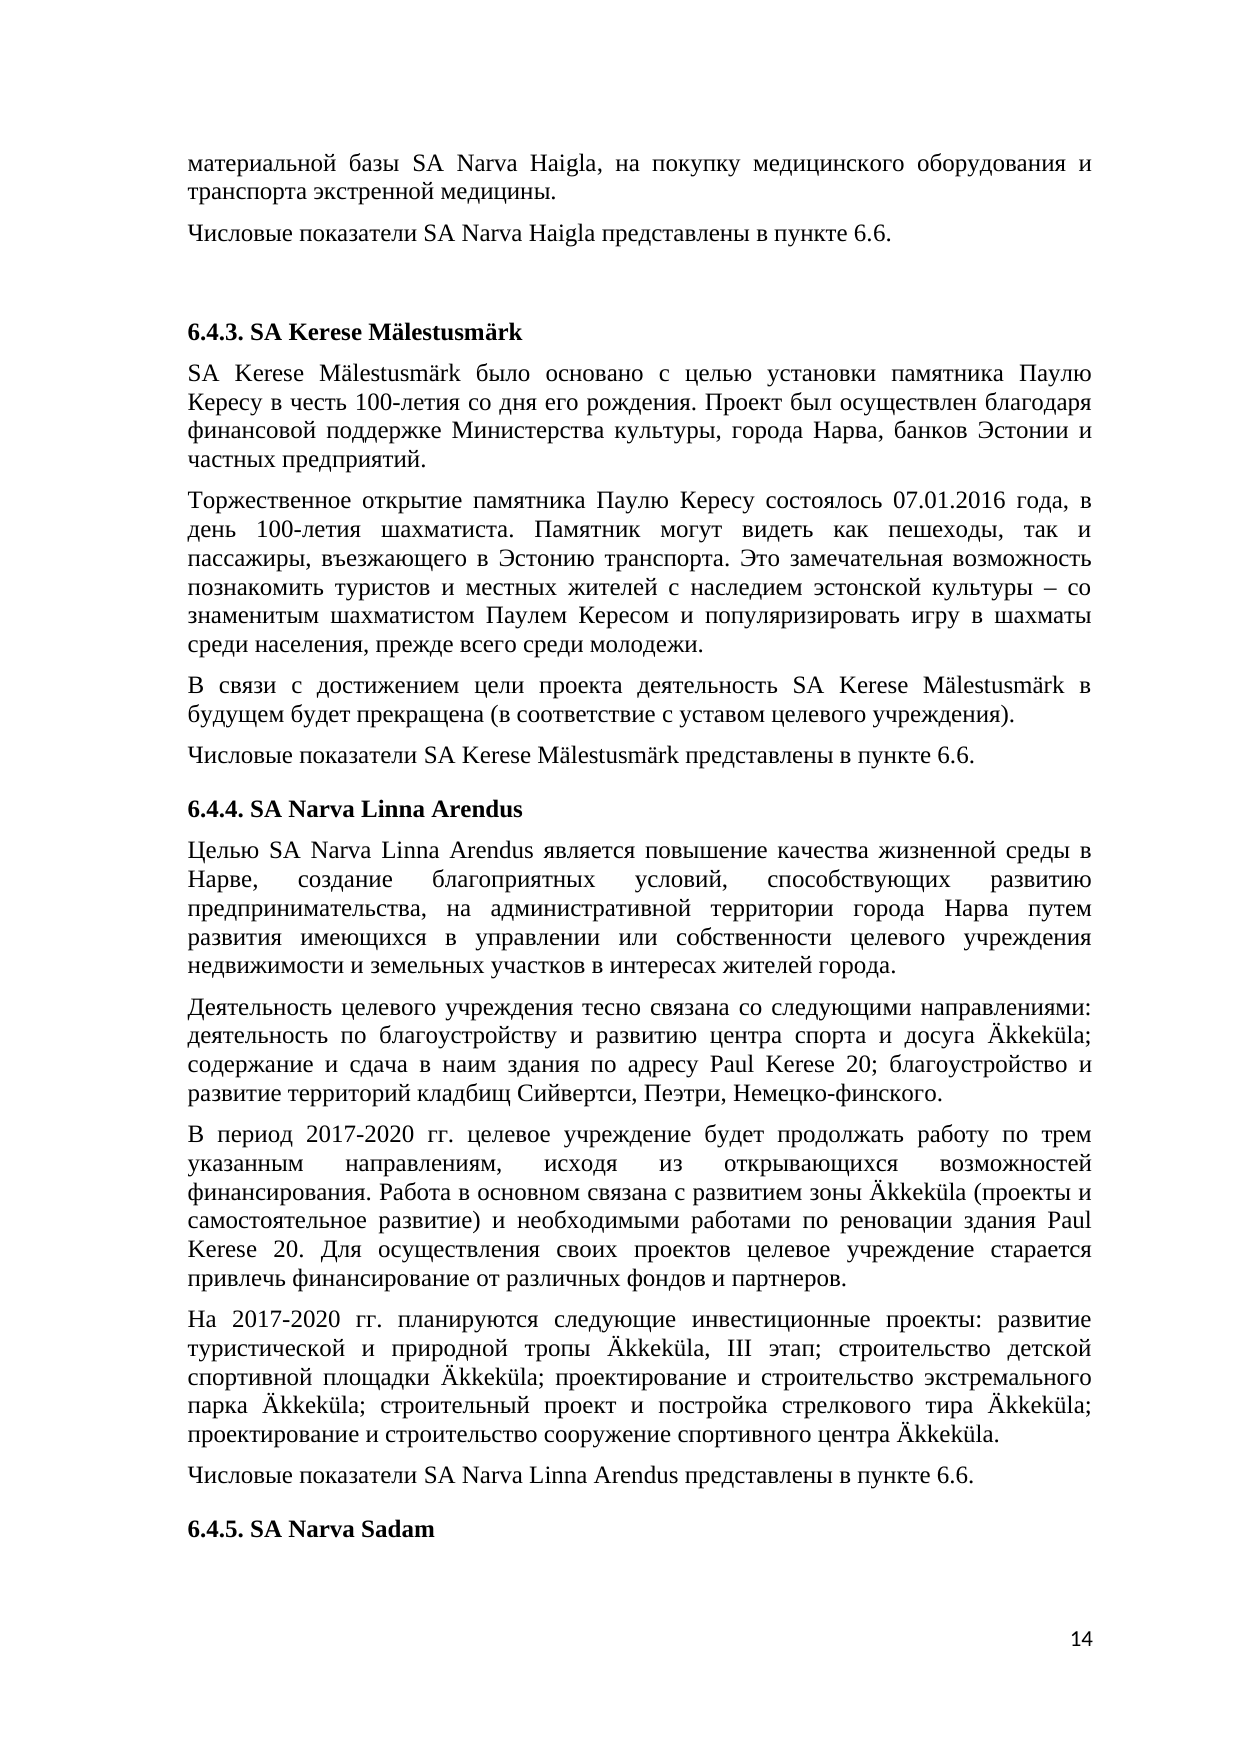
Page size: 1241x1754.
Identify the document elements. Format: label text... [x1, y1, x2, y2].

text SA Kerese Mälestusmärk было основано с целью установки памятника Паулю Кересу в честь 100-летия со дня его рождения. Проект был осуществлен благодаря финансовой поддержке Министерства культуры, города Нарва, банков Эстонии и частных предприятий. [187, 358, 1093, 473]
text Целью SA Narva Linna Arendus является повышение качества жизненной среды в Нарве, создание благоприятных условий, способствующих развитию предпринимательства, на административной территории города Нарва путем развития имеющихся в управлении или собственности целевого учреждения недвижимости и земельных участков в интересах жителей города. [187, 836, 1093, 979]
text Числовые показатели SA Kerese Mälestusmärk представлены в пункте 6.6. [187, 741, 1093, 769]
text 6.4.4. SA Narva Linna Arendus [187, 794, 1093, 823]
text Деятельность целевого учреждения тесно связана со следующими направлениями: деятельность по благоустройству и развитию центра спорта и досуга Äkkeküla; содержание и сдача в наим здания по адресу Paul Kerese 20; благоустройство и развитие территорий кладбищ Сийвертси, Пеэтри, Немецко-финского. [187, 992, 1093, 1107]
text 6.4.5. SA Narva Sadam [187, 1514, 1093, 1543]
text Торжественное открытие памятника Паулю Кересу состоялось 07.01.2016 года, в день 100-летия шахматиста. Памятник могут видеть как пешеходы, так и пассажиры, въезжающего в Эстонию транспорта. Это замечательная возможность познакомить туристов и местных жителей с наследием эстонской культуры – со знаменитым шахматистом Паулем Кересом и популяризировать игру в шахматы среди населения, прежде всего среди молодежи. [187, 486, 1093, 658]
text Числовые показатели SA Narva Haigla представлены в пункте 6.6. [187, 218, 1093, 246]
text На 2017-2020 гг. планируются следующие инвестиционные проекты: развитие туристической и природной тропы Äkkeküla, III этап; строительство детской спортивной площадки Äkkeküla; проектирование и строительство экстремального парка Äkkeküla; строительный проект и постройка стрелкового тира Äkkeküla; проектирование и строительство сооружение спортивного центра Äkkeküla. [187, 1304, 1093, 1448]
text 6.4.3. SA Kerese Mälestusmärk [187, 317, 1093, 346]
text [187, 148, 1093, 205]
text В связи с достижением цели проекта деятельность SA Kerese Mälestusmärk в будущем будет прекращена (в соответствие с уставом целевого учреждения). [187, 671, 1093, 728]
text Числовые показатели SA Narva Linna Arendus представлены в пункте 6.6. [187, 1461, 1093, 1489]
text В период 2017-2020 гг. целевое учреждение будет продолжать работу по трем указанным направлениям, исходя из открывающихся возможностей финансирования. Работа в основном связана с развитием зоны Äkkeküla (проекты и самостоятельное развитие) и необходимыми работами по реновации здания Paul Kerese 20. Для осуществления своих проектов целевое учреждение старается привлечь финансирование от различных фондов и партнеров. [187, 1119, 1093, 1292]
